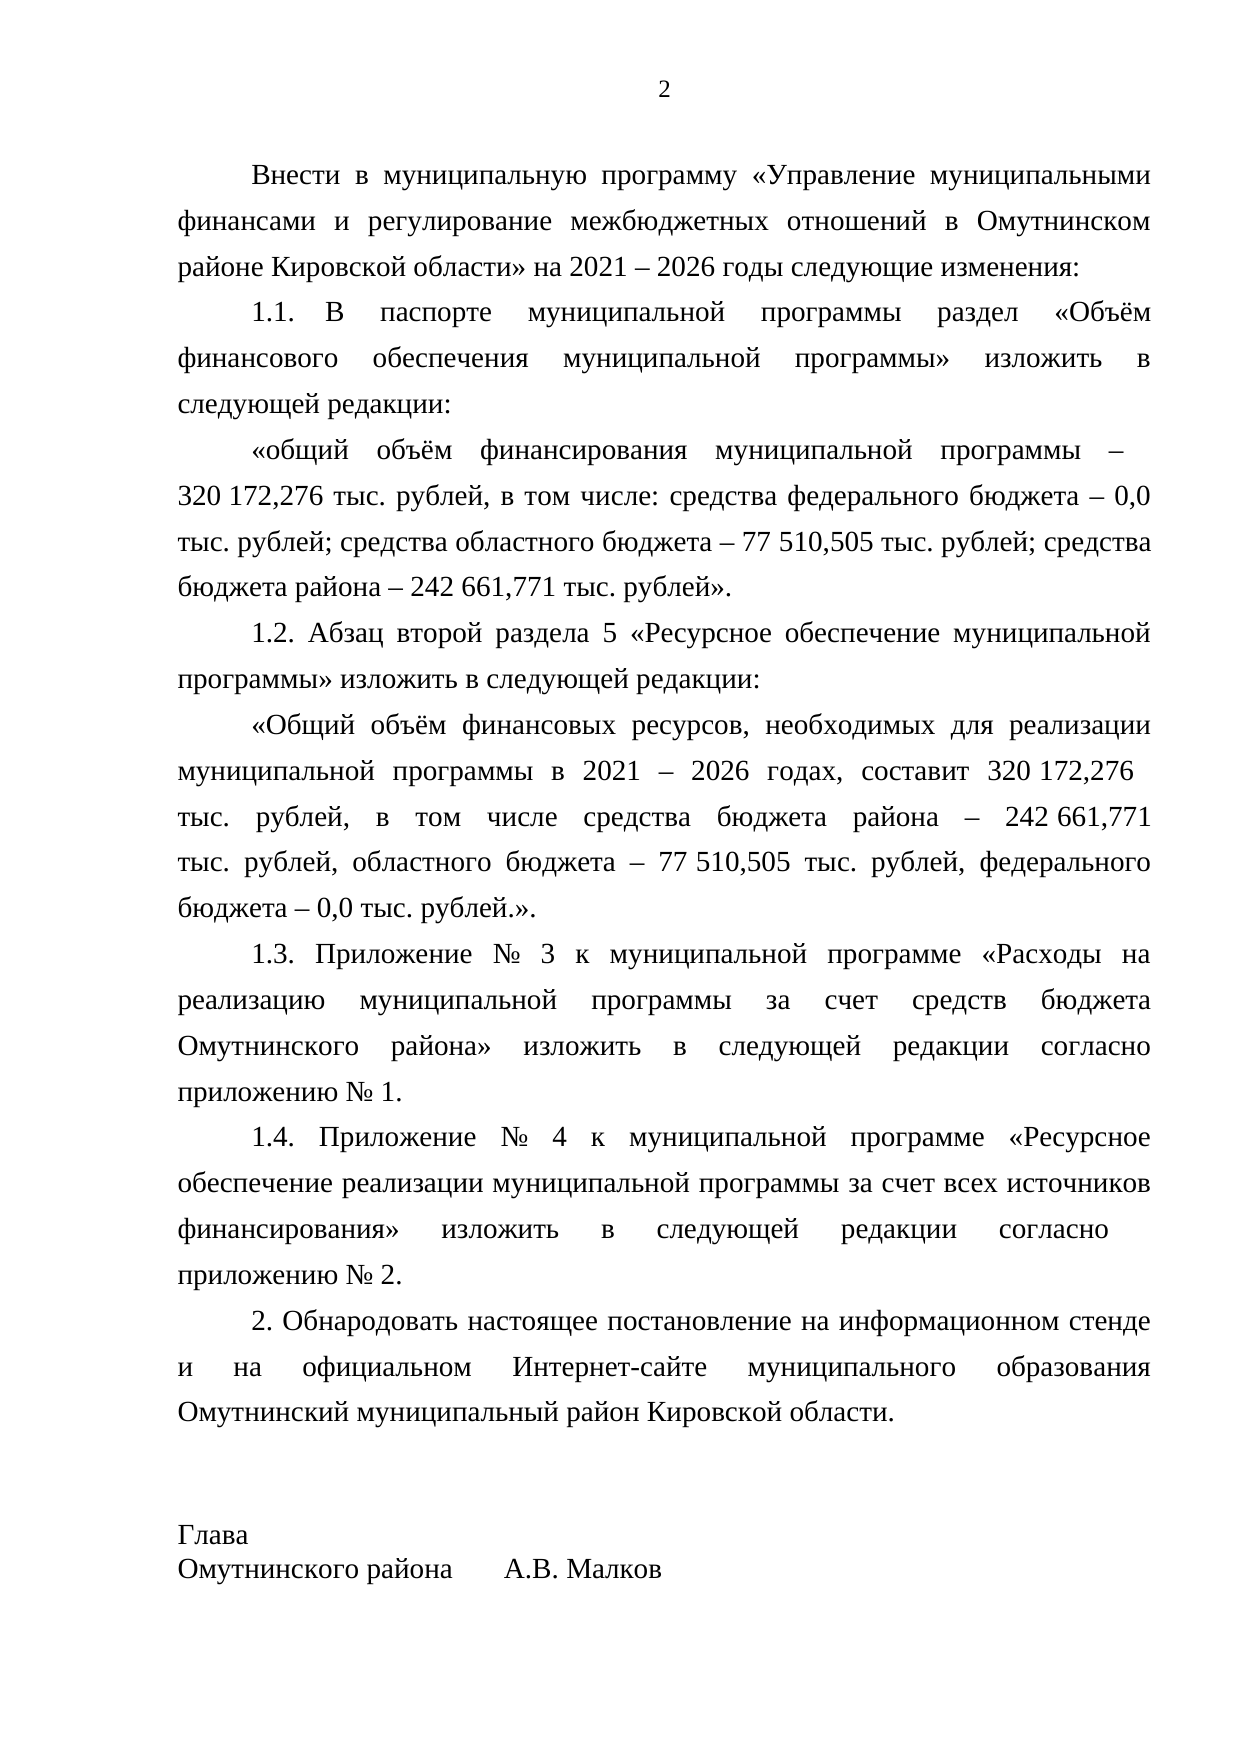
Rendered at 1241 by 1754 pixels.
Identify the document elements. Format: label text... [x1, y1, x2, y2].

text Глава [177, 1517, 1152, 1551]
text 1.3. Приложение № 3 к муниципальной программе «Расходы на реализацию муниципальной программы за счет средств бюджета Омутнинского района» изложить в следующей редакции согласно приложению № 1. [177, 927, 1152, 1110]
list В паспорте муниципальной программы раздел «Объём финансового обеспечения муниципальной программы» изложить в следующей редакции: [177, 285, 1152, 423]
title 2. Обнародовать настоящее постановление на информационном стенде и на официальном Интернет-сайте муниципального образования Омутнинский муниципальный район Кировской области. [177, 1293, 1152, 1431]
text «Общий объём финансовых ресурсов, необходимых для реализации муниципальной программы в 2021 – 2026 годах, составит 320 172,276 тыс. рублей, в том числе средства бюджета района – 242 661,771 тыс. рублей, областного бюджета – 77 510,505 тыс. рублей, федерального бюджета – 0,0 тыс. рублей.». [177, 698, 1152, 927]
title 1.4. Приложение № 4 к муниципальной программе «Ресурсное обеспечение реализации муниципальной программы за счет всех источников финансирования» изложить в следующей редакции согласно приложению № 2. [177, 1110, 1152, 1293]
text «общий объём финансирования муниципальной программы – 320 172,276 тыс. рублей, в том числе: средства федерального бюджета – 0,0 тыс. рублей; средства областного бюджета – 77 510,505 тыс. рублей; средства бюджета района – 242 661,771 тыс. рублей». [177, 423, 1152, 606]
text Омутнинского района А.В. Малков [177, 1551, 1152, 1584]
text Внести в муниципальную программу «Управление муниципальными финансами и регулирование межбюджетных отношений в Омутнинском районе Кировской области» на 2021 – 2026 годы следующие изменения: [177, 148, 1152, 285]
text 1.2. Абзац второй раздела 5 «Ресурсное обеспечение муниципальной программы» изложить в следующей редакции: [177, 606, 1152, 698]
